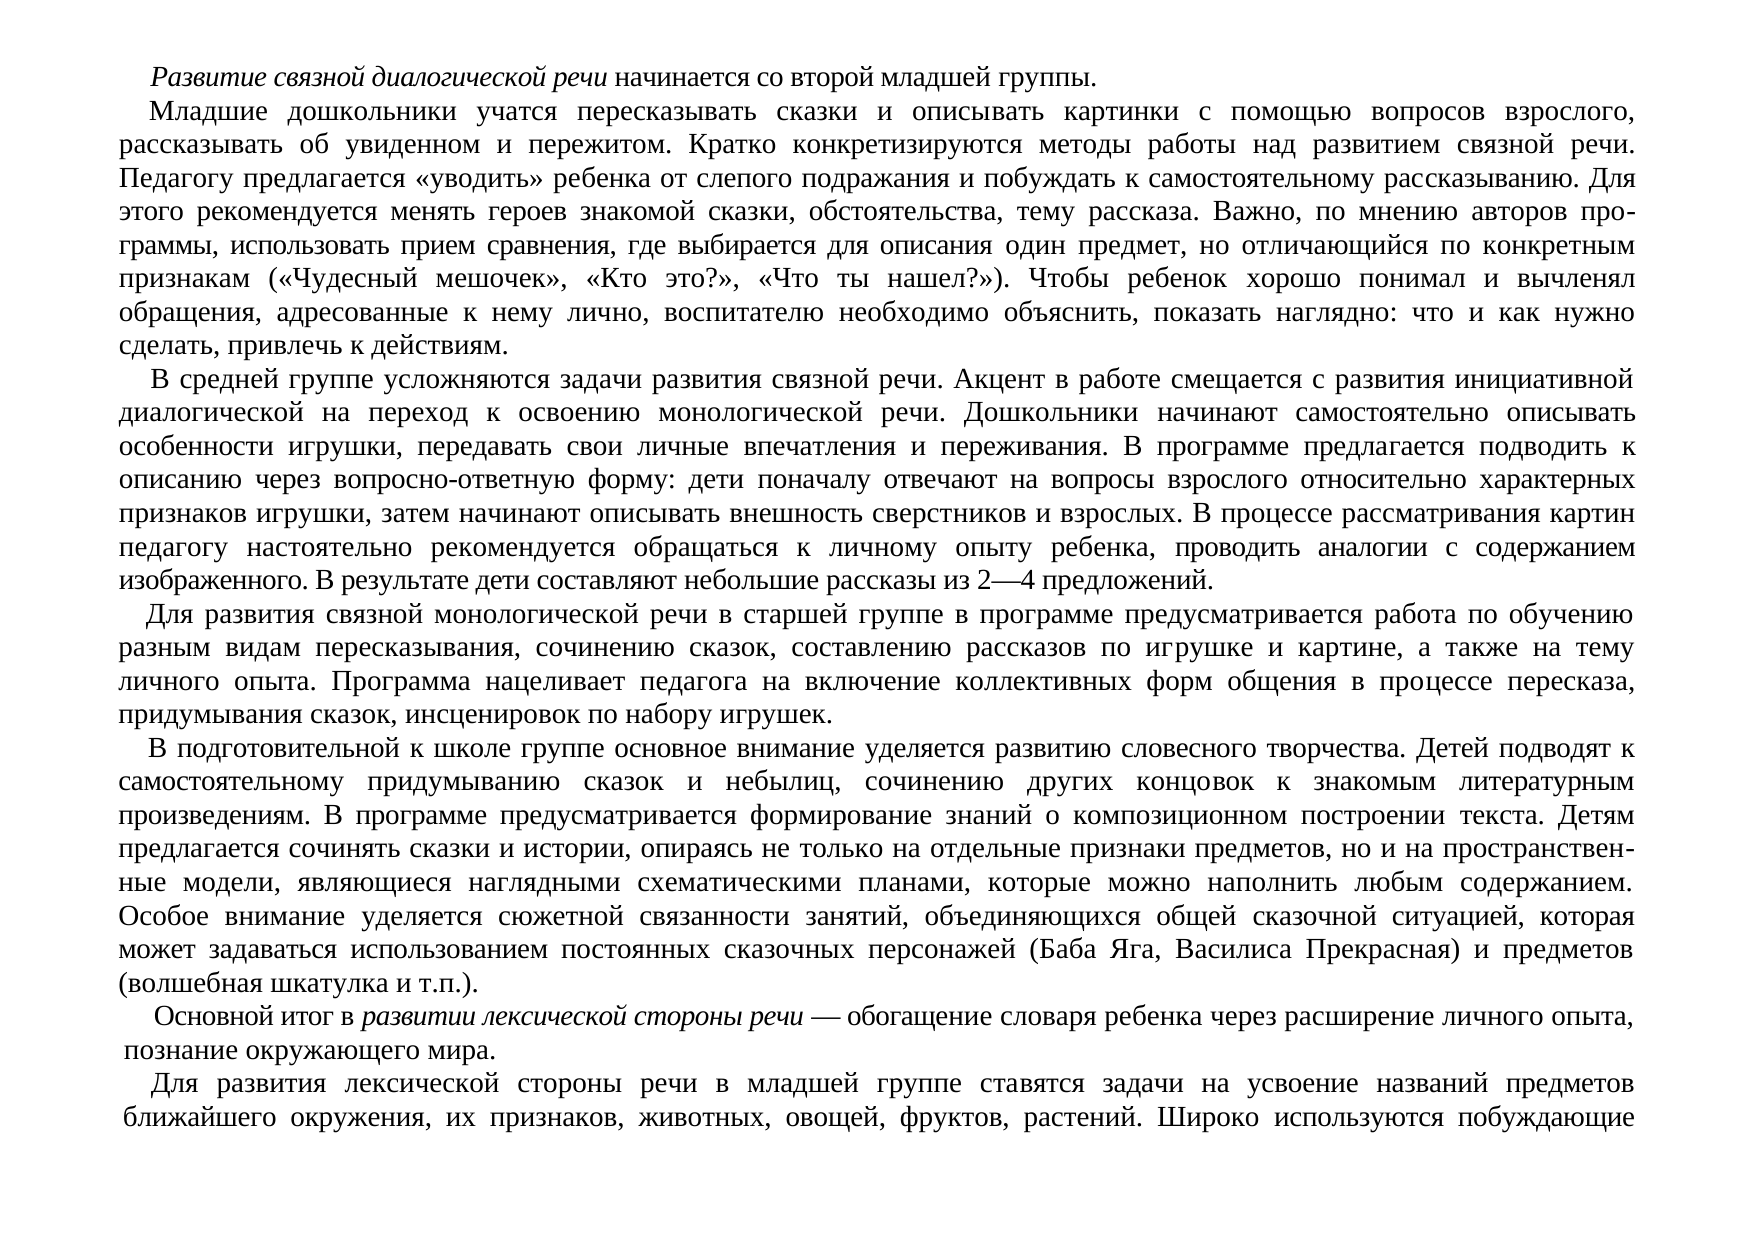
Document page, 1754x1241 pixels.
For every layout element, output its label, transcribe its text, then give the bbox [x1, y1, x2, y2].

text В средней группе усложняются задачи развития связной речи. Акцент в работе смещается с развития инициативной диалогической на переход к освоению монологической речи. Дошкольники начинают самостоятельно описывать особенности игрушки, передавать свои личные впечатления и переживания. В программе предлагается подводить к описанию через вопросно-ответную форму: дети поначалу отвечают на вопросы взрослого относительно характерных признаков игрушки, затем начинают описывать внешность сверстников и взрослых. В процессе рассматривания картин педагогу настоятельно рекомендуется обращаться к личному опыту ребенка, проводить аналогии с содержанием изображенного. В результате дети составляют небольшие рассказы из 2—4 предложений. [119, 361, 1636, 596]
text Основной итог в развитии лексической стороны речи — обогащение словаря ребенка через расширение личного опыта, познание окружающего мира. [124, 998, 1635, 1065]
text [123, 1065, 1635, 1132]
text Младшие дошкольники учатся пересказывать сказки и описывать картинки с помощью вопросов взрослого, рассказывать об увиденном и пережитом. Кратко конкретизируются методы работы над развитием связной речи. Педагогу предлагается «уводить» ребенка от слепого подражания и побуждать к самостоятельному рассказыванию. Для этого рекомендуется менять героев знакомой сказки, обстоятельства, тему рассказа. Важно, по мнению авторов программы, использовать прием сравнения, где выбирается для описания один предмет, но отличающийся по конкретным признакам («Чудесный мешочек», «Кто это?», «Что ты нашел?»). Чтобы ребенок хорошо понимал и вычленял обращения, адресованные к нему лично, воспитателю необходимо объяснить, показать наглядно: что и как нужно сделать, привлечь к действиям. [119, 93, 1636, 361]
text Развитие связной диалогической речи начинается со второй младшей группы. [120, 59, 1634, 93]
text В подготовительной к школе группе основное внимание уделяется развитию словесного творчества. Детей подводят к самостоятельному придумыванию сказок и небылиц, сочинению других концовок к знакомым литературным произведениям. В программе предусматривается формирование знаний о композиционном построении текста. Детям предлагается сочинять сказки и истории, опираясь не только на отдельные признаки предметов, но и на пространственные модели, являющиеся наглядными схематическими планами, которые можно наполнить любым содержанием. Особое внимание уделяется сюжетной связанности занятий, объединяющихся общей сказочной ситуацией, которая может задаваться использованием постоянных сказочных персонажей (Баба Яга, Василиса Прекрасная) и предметов (волшебная шкатулка и т.п.). [118, 730, 1635, 998]
text Для развития связной монологической речи в старшей группе в программе предусматривается работа по обучению разным видам пересказывания, сочинению сказок, составлению рассказов по игрушке и картине, а также на тему личного опыта. Программа нацеливает педагога на включение коллективных форм общения в процессе пересказа, придумывания сказок, инсценировок по набору игрушек. [118, 596, 1635, 730]
